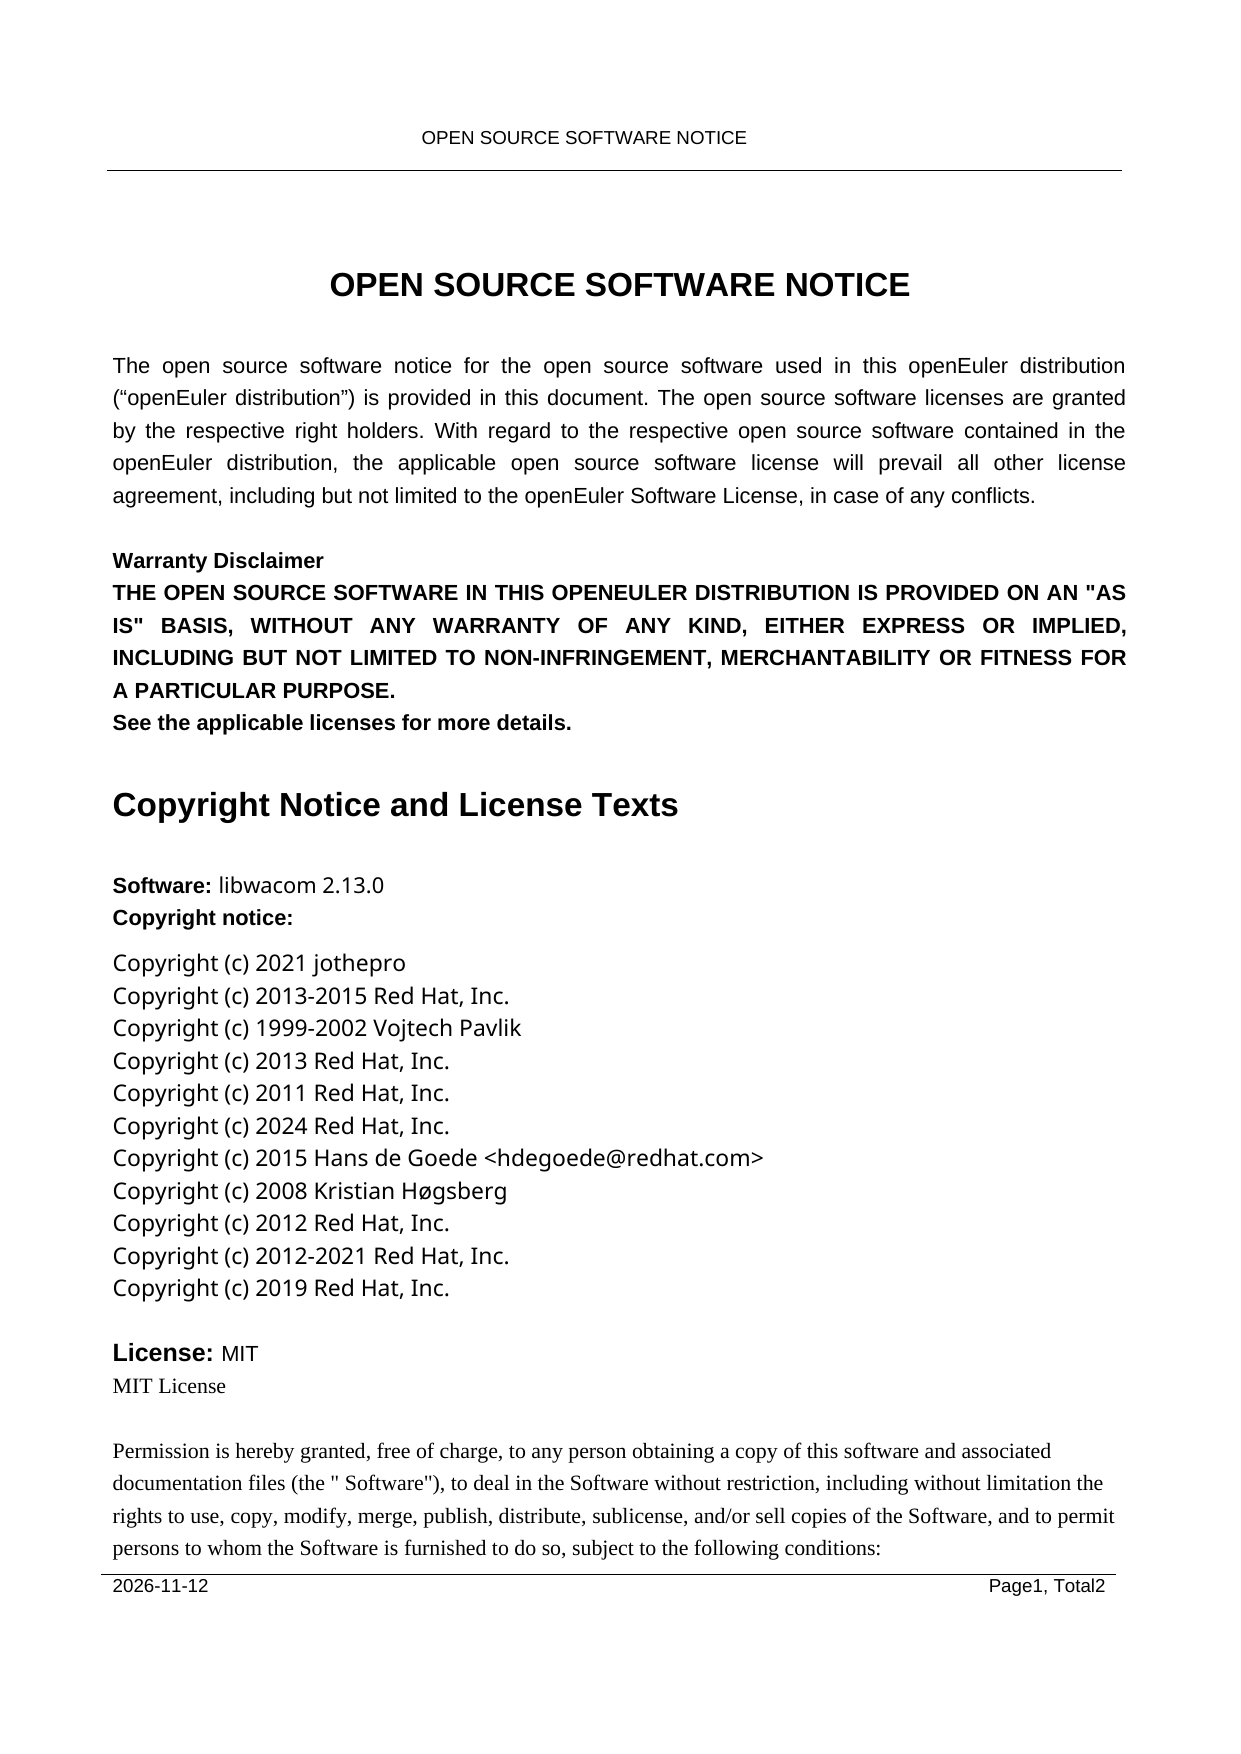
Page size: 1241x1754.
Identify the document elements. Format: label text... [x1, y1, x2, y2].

text Copyright Notice and License Texts [112, 771, 1128, 836]
text The open source software notice for the open source software used in this openEuler distribution (“openEuler distribution”) is provided in this document. The open source software licenses are granted by the respective right holders. With regard to the respective open source software contained in the openEuler distribution, the applicable open source software license will prevail all other license agreement, including but not limited to the openEuler Software License, in case of any conflicts. [112, 349, 1128, 511]
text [112, 1369, 1128, 1564]
text Copyright notice: [112, 901, 1128, 934]
text Warranty Disclaimer [112, 544, 1128, 576]
title Software: libwacom 2.13.0 [112, 869, 1128, 901]
text OPEN SOURCE SOFTWARE NOTICE [112, 251, 1128, 316]
text License: MIT [112, 1337, 1128, 1369]
text Copyright (c) 2021 jothepro Copyright (c) 2013-2015 Red Hat, Inc. Copyright (c) 1999-2002 Vojtech Pavlik Copyright (c) 2013 Red Hat, Inc. Copyright (c) 2011 Red Hat, Inc. Copyright (c) 2024 Red Hat, Inc. Copyright (c) 2015 Hans de Goede <hdegoede@redhat.com> Copyright (c) 2008 Kristian Høgsberg Copyright (c) 2012 Red Hat, Inc. Copyright (c) 2012-2021 Red Hat, Inc. Copyright (c) 2019 Red Hat, Inc. [112, 947, 1128, 1337]
text THE OPEN SOURCE SOFTWARE IN THIS OPENEULER DISTRIBUTION IS PROVIDED ON AN "AS IS" BASIS, WITHOUT ANY WARRANTY OF ANY KIND, EITHER EXPRESS OR IMPLIED, INCLUDING BUT NOT LIMITED TO NON-INFRINGEMENT, MERCHANTABILITY OR FITNESS FOR A PARTICULAR PURPOSE. See the applicable licenses for more details. [112, 576, 1128, 739]
